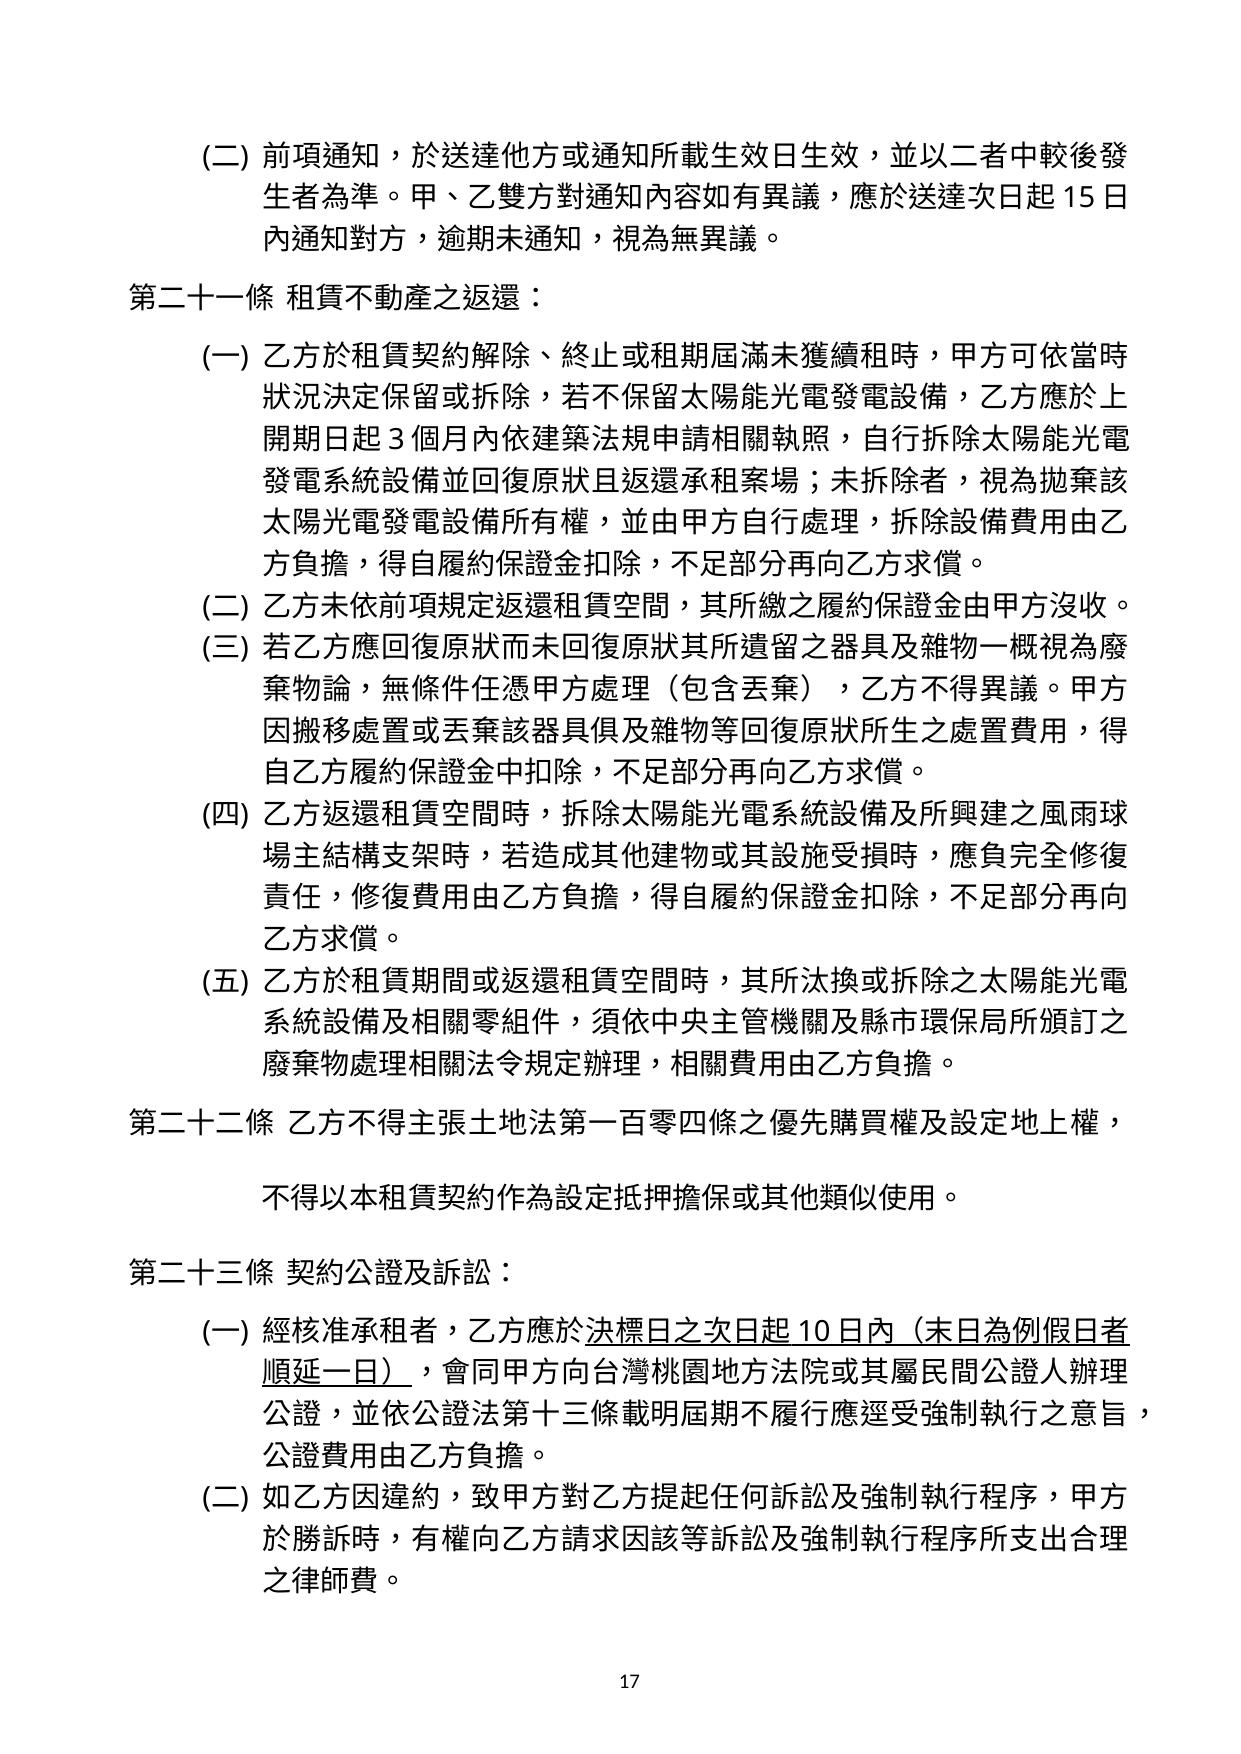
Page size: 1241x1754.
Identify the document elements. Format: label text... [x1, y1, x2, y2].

list 乙方於租賃契約解除、終止或租期屆滿未獲續租時，甲方可依當時狀況決定保留或拆除，若不保留太陽能光電發電設備，乙方應於上開期日起3個月內依建築法規申請相關執照，自行拆除太陽能光電發電系統設備並回復原狀且返還承租案場；未拆除者，視為拋棄該太陽光電發電設備所有權，並由甲方自行處理，拆除設備費用由乙方負擔，得自履約保證金扣除，不足部分再向乙方求償。 [202, 333, 1130, 583]
list 乙方不得主張土地法第一百零四條之優先購買權及設定地上權，不得以本租賃契約作為設定抵押擔保或其他類似使用。 [128, 1083, 1130, 1233]
list 經核准承租者，乙方應於決標日之次日起10日內（末日為例假日者順延一日），會同甲方向台灣桃園地方法院或其屬民間公證人辦理公證，並依公證法第十三條載明屆期不履行應逕受強制執行之意旨，公證費用由乙方負擔。 [202, 1308, 1130, 1474]
list 租賃不動產之返還： [128, 258, 1130, 333]
list 乙方返還租賃空間時，拆除太陽能光電系統設備及所興建之風雨球場主結構支架時，若造成其他建物或其設施受損時，應負完全修復責任，修復費用由乙方負擔，得自履約保證金扣除，不足部分再向乙方求償。 [202, 791, 1130, 958]
list 乙方於租賃期間或返還租賃空間時，其所汰換或拆除之太陽能光電系統設備及相關零組件，須依中央主管機關及縣市環保局所頒訂之廢棄物處理相關法令規定辦理，相關費用由乙方負擔。 [202, 958, 1130, 1083]
list 若乙方應回復原狀而未回復原狀其所遺留之器具及雜物一概視為廢棄物論，無條件任憑甲方處理（包含丟棄），乙方不得異議。甲方因搬移處置或丟棄該器具俱及雜物等回復原狀所生之處置費用，得自乙方履約保證金中扣除，不足部分再向乙方求償。 [202, 624, 1130, 791]
list 如乙方因違約，致甲方對乙方提起任何訴訟及強制執行程序，甲方於勝訴時，有權向乙方請求因該等訴訟及強制執行程序所支出合理之律師費。 [202, 1474, 1130, 1599]
list 乙方未依前項規定返還租賃空間，其所繳之履約保證金由甲方沒收。 [202, 583, 1130, 624]
list 前項通知，於送達他方或通知所載生效日生效，並以二者中較後發生者為準。甲、乙雙方對通知內容如有異議，應於送達次日起15日內通知對方，逾期未通知，視為無異議。 [202, 133, 1130, 258]
list 契約公證及訴訟： [128, 1233, 1130, 1308]
